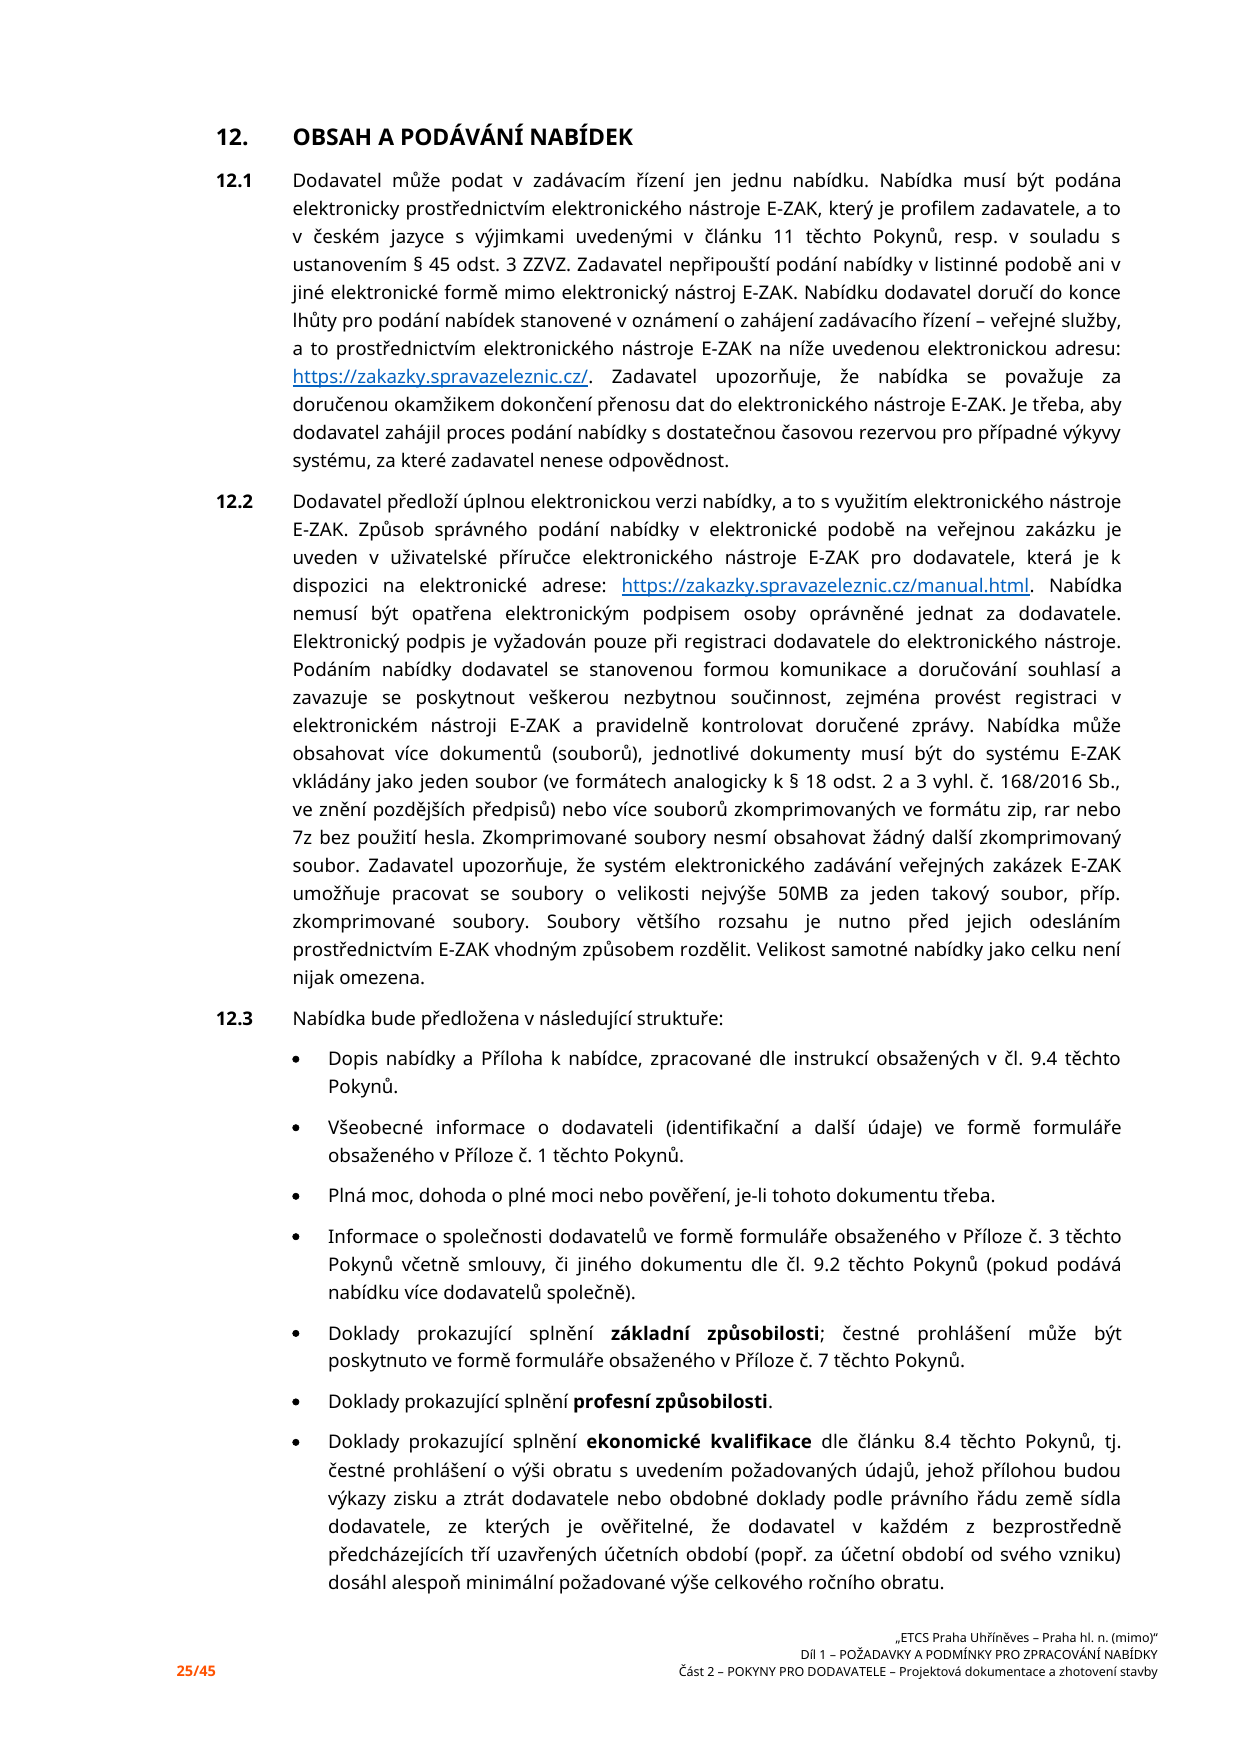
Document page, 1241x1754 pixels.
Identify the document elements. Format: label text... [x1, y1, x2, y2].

text Dodavatel předloží úplnou elektronickou verzi nabídky, a to s využitím elektronického nástroje E-ZAK. Způsob správného podání nabídky v elektronické podobě na veřejnou zakázku je uveden v uživatelské příručce elektronického nástroje E-ZAK pro dodavatele, která je k dispozici na elektronické adrese: https://zakazky.spravazeleznic.cz/manual.html. Nabídka nemusí být opatřena elektronickým podpisem osoby oprávněné jednat za dodavatele. Elektronický podpis je vyžadován pouze při registraci dodavatele do elektronického nástroje. Podáním nabídky dodavatel se stanovenou formou komunikace a doručování souhlasí a zavazuje se poskytnout veškerou nezbytnou součinnost, zejména provést registraci v elektronickém nástroji E-ZAK a pravidelně kontrolovat doručené zprávy. Nabídka může obsahovat více dokumentů (souborů), jednotlivé dokumenty musí být do systému E-ZAK vkládány jako jeden soubor (ve formátech analogicky k § 18 odst. 2 a 3 vyhl. č. 168/2016 Sb., ve znění pozdějších předpisů) nebo více souborů zkomprimovaných ve formátu zip, rar nebo 7z bez použití hesla. Zkomprimované soubory nesmí obsahovat žádný další zkomprimovaný soubor. Zadavatel upozorňuje, že systém elektronického zadávání veřejných zakázek E-ZAK umožňuje pracovat se soubory o velikosti nejvýše 50MB za jeden takový soubor, příp. zkomprimované soubory. Soubory většího rozsahu je nutno před jejich odesláním prostřednictvím E-ZAK vhodným způsobem rozdělit. Velikost samotné nabídky jako celku není nijak omezena. [216, 488, 1122, 990]
text Doklady prokazující splnění ekonomické kvalifikace dle článku 8.4 těchto Pokynů, tj. čestné prohlášení o výši obratu s uvedením požadovaných údajů, jehož přílohou budou výkazy zisku a ztrát dodavatele nebo obdobné doklady podle právního řádu země sídla dodavatele, ze kterých je ověřitelné, že dodavatel v každém z bezprostředně předcházejících tří uzavřených účetních období (popř. za účetní období od svého vzniku) dosáhl alespoň minimální požadované výše celkového ročního obratu. [292, 1429, 1122, 1594]
text Dopis nabídky a Příloha k nabídce, zpracované dle instrukcí obsažených v čl. 9.4 těchto Pokynů. [292, 1046, 1122, 1099]
text Všeobecné informace o dodavateli (identifikační a další údaje) ve formě formuláře obsaženého v Příloze č. 1 těchto Pokynů. [292, 1114, 1122, 1168]
text Doklady prokazující splnění základní způsobilosti; čestné prohlášení může být poskytnuto ve formě formuláře obsaženého v Příloze č. 7 těchto Pokynů. [292, 1320, 1122, 1373]
text Doklady prokazující splnění profesní způsobilosti. [292, 1388, 1122, 1414]
text Nabídka bude předložena v následující struktuře: [216, 1005, 1122, 1031]
text Plná moc, dohoda o plné moci nebo pověření, je-li tohoto dokumentu třeba. [292, 1183, 1122, 1208]
text Informace o společnosti dodavatelů ve formě formuláře obsaženého v Příloze č. 3 těchto Pokynů včetně smlouvy, či jiného dokumentu dle čl. 9.2 těchto Pokynů (pokud podává nabídku více dodavatelů společně). [292, 1223, 1122, 1305]
text Dodavatel může podat v zadávacím řízení jen jednu nabídku. Nabídka musí být podána elektronicky prostřednictvím elektronického nástroje E-ZAK, který je profilem zadavatele, a to v českém jazyce s výjimkami uvedenými v článku 11 těchto Pokynů, resp. v souladu s ustanovením § 45 odst. 3 ZZVZ. Zadavatel nepřipouští podání nabídky v listinné podobě ani v jiné elektronické formě mimo elektronický nástroj E-ZAK. Nabídku dodavatel doručí do konce lhůty pro podání nabídek stanovené v oznámení o zahájení zadávacího řízení – veřejné služby, a to prostřednictvím elektronického nástroje E-ZAK na níže uvedenou elektronickou adresu: https://zakazky.spravazeleznic.cz/. Zadavatel upozorňuje, že nabídka se považuje za doručenou okamžikem dokončení přenosu dat do elektronického nástroje E-ZAK. Je třeba, aby dodavatel zahájil proces podání nabídky s dostatečnou časovou rezervou pro případné výkyvy systému, za které zadavatel nenese odpovědnost. [216, 167, 1122, 473]
text OBSAH a PODÁVÁNÍ NABÍDEK [216, 121, 1122, 152]
